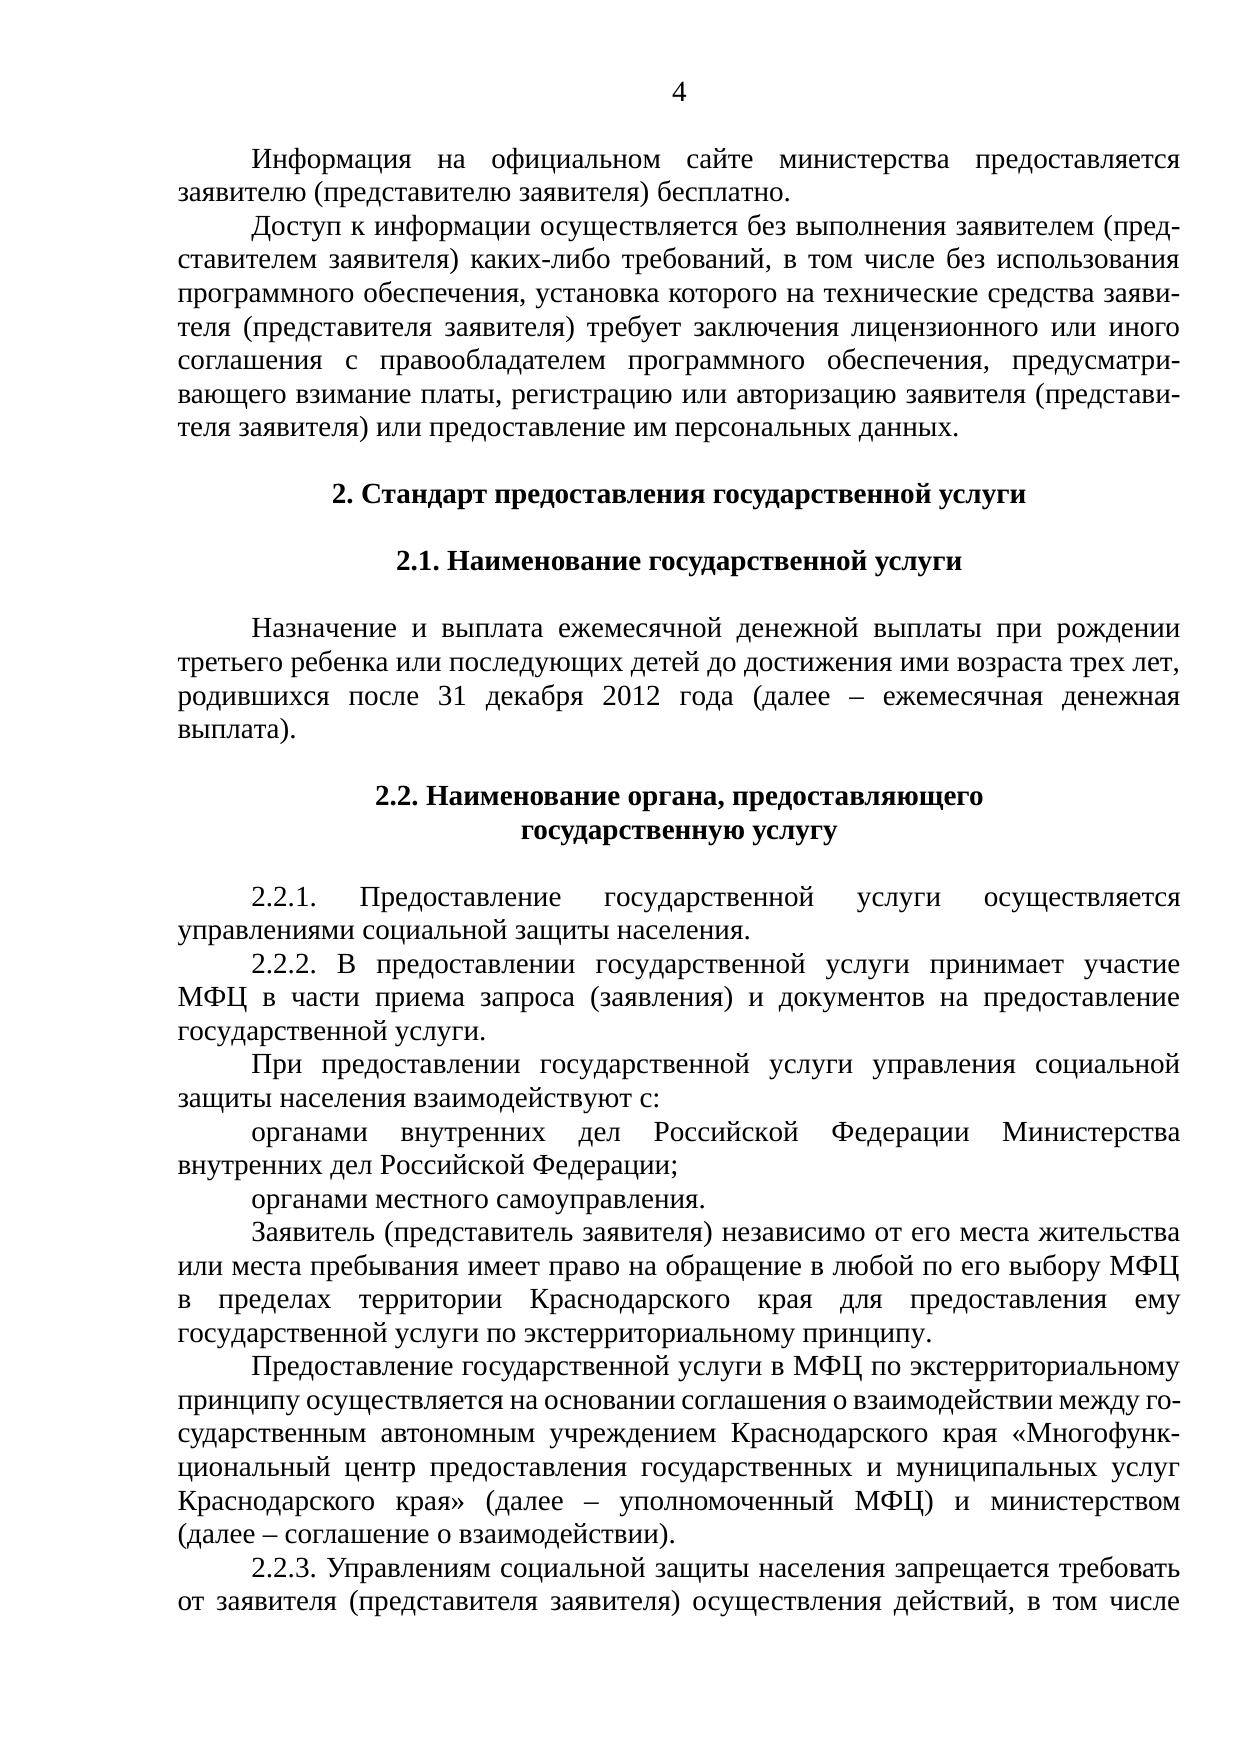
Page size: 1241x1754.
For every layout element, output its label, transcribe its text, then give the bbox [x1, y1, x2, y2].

text Назначение и выплата ежемесячной денежной выплаты при рождении третьего ребенка или последующих детей до достижения ими возраста трех лет, родившихся после 31 декабря 2012 года (далее – ежемесячная денежная выплата). [177, 611, 1181, 745]
text Заявитель (представитель заявителя) независимо от его места жительства или места пребывания имеет право на обращение в любой по его выбору МФЦ в пределах территории Краснодарского края для предоставления ему государственной услуги по экстерриториальному принципу. [177, 1214, 1181, 1348]
text 2.1. Наименование государственной услуги [177, 543, 1181, 577]
text органами внутренних дел Российской Федерации Министерства внутренних дел Российской Федерации; [177, 1114, 1181, 1181]
text Предоставление государственной услуги в МФЦ по экстерриториальному принципу осуществляется на основании соглашения о взаимодействии между го-сударственным автономным учреждением Краснодарского края «Многофунк-циональный центр предоставления государственных и муниципальных услуг Краснодарского края» (далее – уполномоченный МФЦ) и министерством (далее – соглашение о взаимодействии). [177, 1348, 1181, 1550]
text Информация на официальном сайте министерства предоставляется заявителю (представителю заявителя) бесплатно. [177, 141, 1181, 208]
text органами местного самоуправления. [177, 1181, 1181, 1214]
text 2.2. Наименование органа, предоставляющего [177, 778, 1181, 812]
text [177, 1550, 1181, 1617]
text При предоставлении государственной услуги управления социальной защиты населения взаимодействуют с: [177, 1047, 1181, 1114]
text 2.2.1. Предоставление государственной услуги осуществляется управлениями социальной защиты населения. [177, 879, 1181, 946]
text 2.2.2. В предоставлении государственной услуги принимает участие МФЦ в части приема запроса (заявления) и документов на предоставление государственной услуги. [177, 946, 1181, 1047]
text Доступ к информации осуществляется без выполнения заявителем (пред-ставителем заявителя) каких-либо требований, в том числе без использования программного обеспечения, установка которого на технические средства заяви-теля (представителя заявителя) требует заключения лицензионного или иного соглашения с правообладателем программного обеспечения, предусматри-вающего взимание платы, регистрацию или авторизацию заявителя (представи-теля заявителя) или предоставление им персональных данных. [177, 208, 1181, 443]
text 2. Стандарт предоставления государственной услуги [177, 476, 1181, 510]
text государственную услугу [177, 812, 1181, 845]
